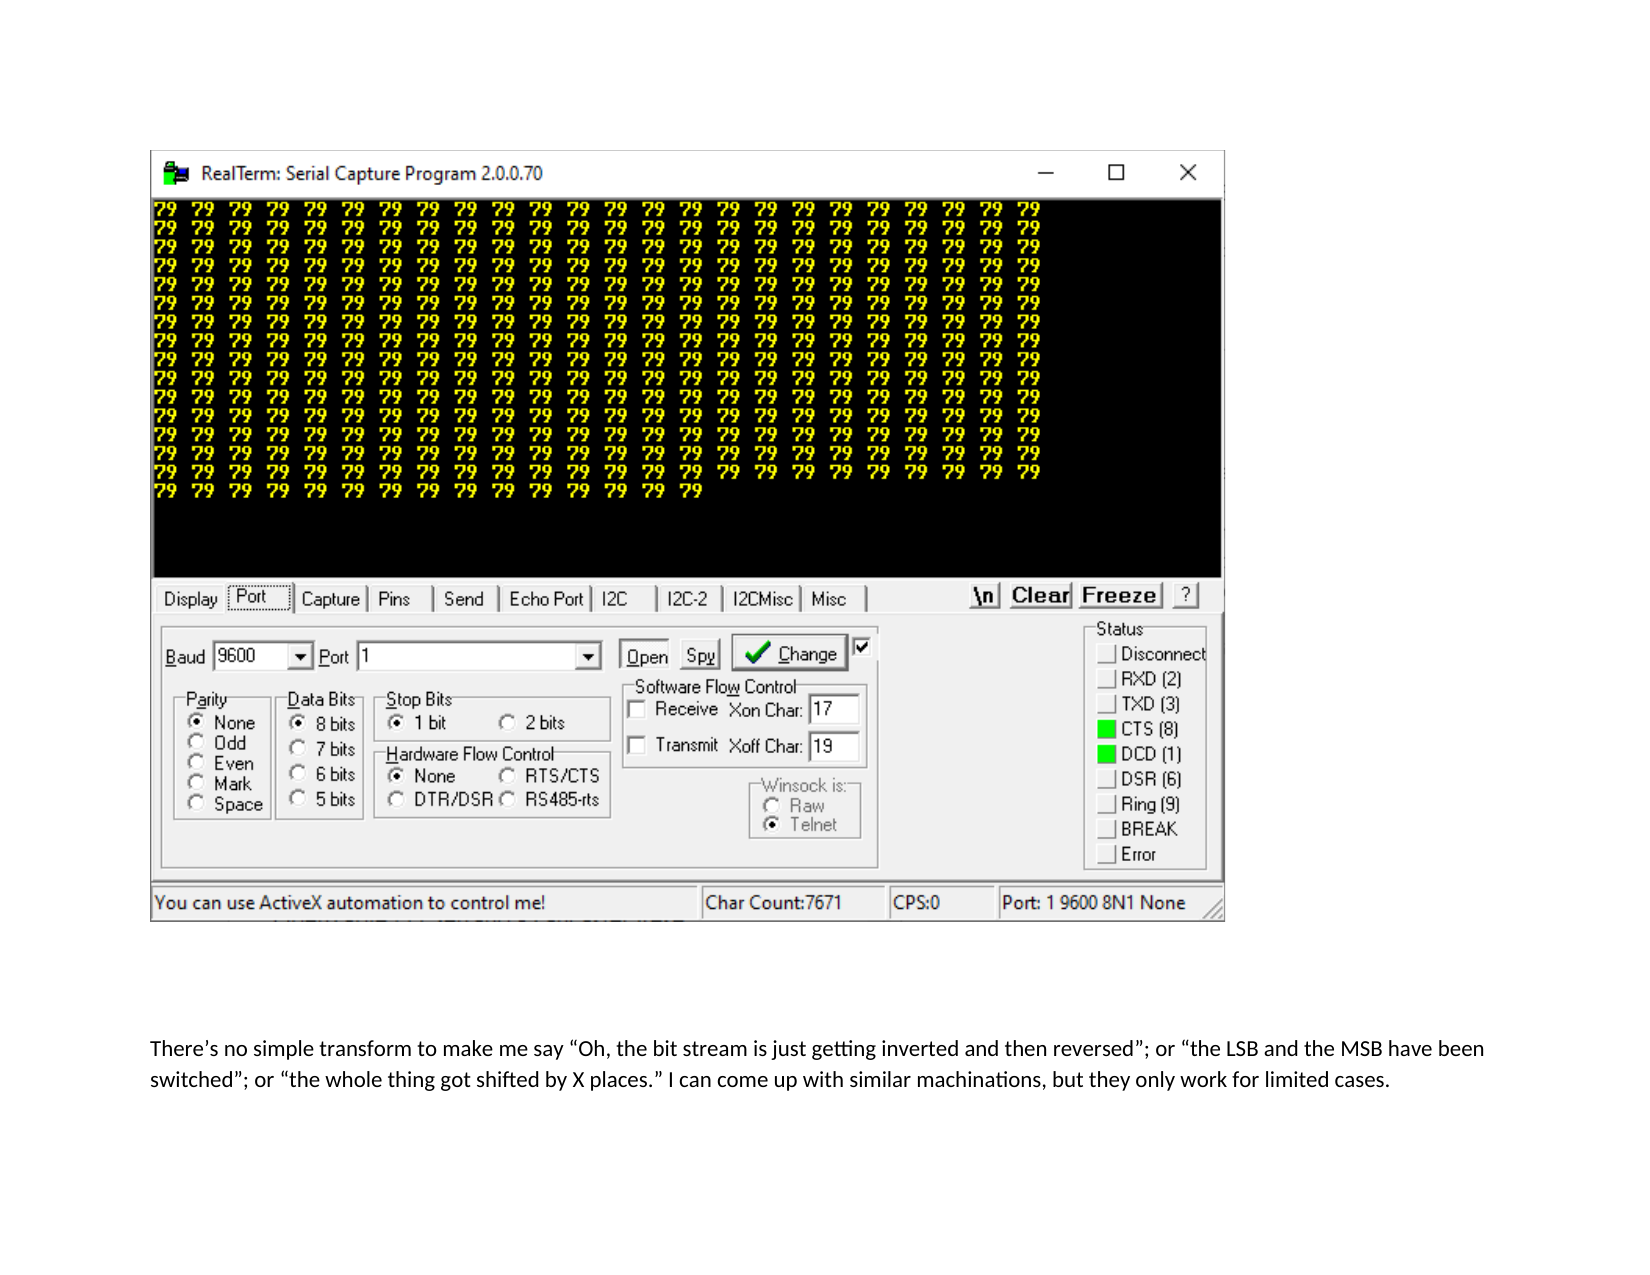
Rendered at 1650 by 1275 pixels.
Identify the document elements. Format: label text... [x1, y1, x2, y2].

text There’s no simple transform to make me say “Oh, the bit stream is just getting inverted and then reversed”; or “the LSB and the MSB have been switched”; or “the whole thing got shifted by X places.” I can come up with similar machinations, but they only work for limited cases. [150, 1034, 1500, 1093]
picture [150, 150, 1225, 922]
